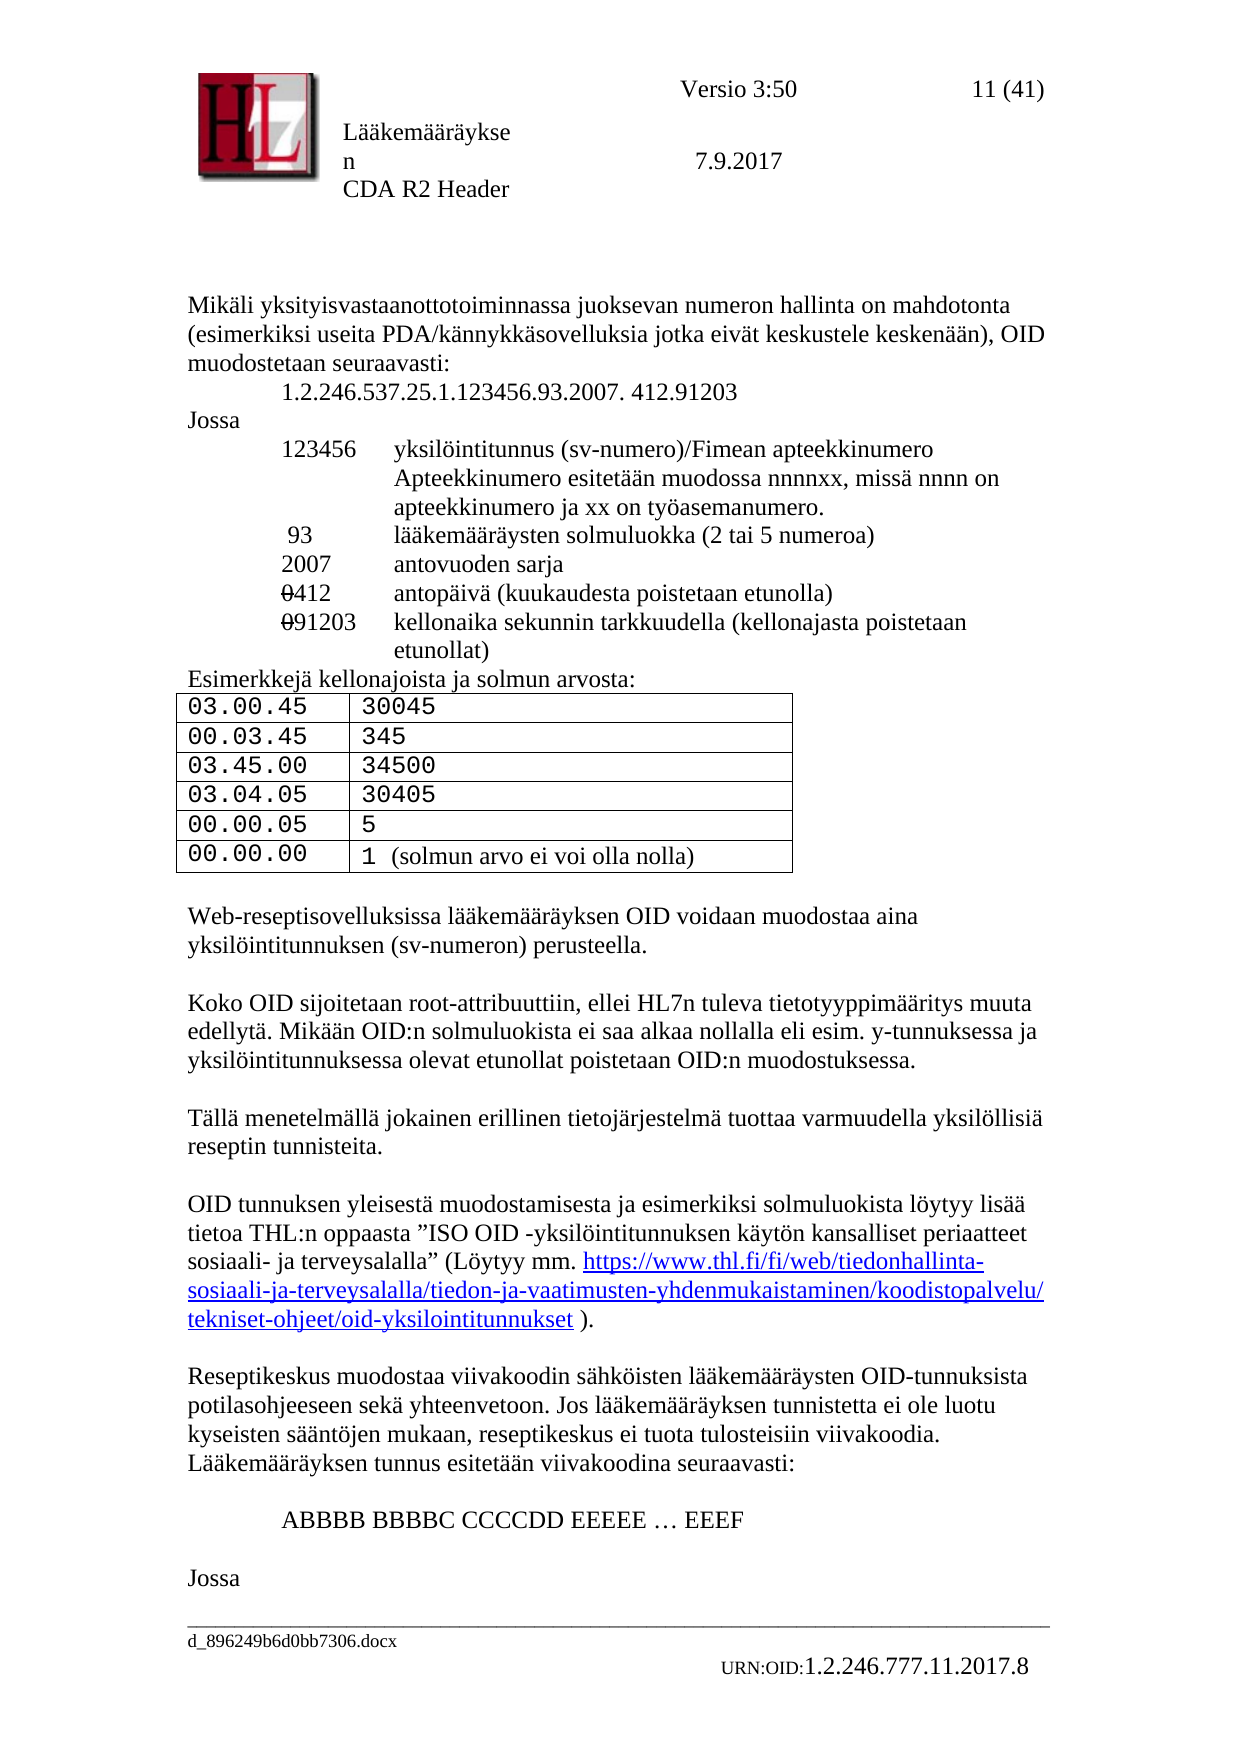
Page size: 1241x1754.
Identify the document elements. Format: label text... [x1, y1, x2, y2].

text Koko OID sijoitetaan root-attribuuttiin, ellei HL7n tuleva tietotyyppimääritys muuta edellytä. Mikään OID:n solmuluokista ei saa alkaa nollalla eli esim. y-tunnuksessa ja yksilöintitunnuksessa olevat etunollat poistetaan OID:n muodostuksessa. [187, 988, 1053, 1074]
picture [198, 73, 321, 182]
table_cell 1 (solmun arvo ei voi olla nolla) [350, 841, 792, 872]
table_cell 00.03.45 [177, 723, 349, 752]
text OID tunnuksen yleisestä muodostamisesta ja esimerkiksi solmuluokista löytyy lisää tietoa THL:n oppaasta ”ISO OID -yksilöintitunnuksen käytön kansalliset periaatteet sosiaali- ja terveysalalla” (Löytyy mm. https://www.thl.fi/fi/web/tiedonhallinta-sosiaali-ja-terveysalalla/tiedon-ja-vaatimusten-yhdenmukaistaminen/koodistopalvelu/tekniset-ohjeet/oid-yksilointitunnukset ). [187, 1189, 1053, 1333]
table_cell 00.00.05 [177, 811, 349, 840]
text 123456 yksilöintitunnus (sv-numero)/Fimean apteekkinumero [281, 434, 1053, 463]
table_cell 30405 [350, 782, 792, 810]
text 0412 antopäivä (kuukaudesta poistetaan etunolla) [281, 578, 1053, 607]
text 091203 kellonaika sekunnin tarkkuudella (kellonajasta poistetaan etunollat) [281, 607, 1053, 664]
text Reseptikeskus muodostaa viivakoodin sähköisten lääkemääräysten OID-tunnuksista potilasohjeeseen sekä yhteenvetoon. Jos lääkemääräyksen tunnistetta ei ole luotu kyseisten sääntöjen mukaan, reseptikeskus ei tuota tulosteisiin viivakoodia. Lääkemääräyksen tunnus esitetään viivakoodina seuraavasti: [187, 1361, 1053, 1476]
table_header 03.00.45 [177, 694, 349, 722]
text 93 lääkemääräysten solmuluokka (2 tai 5 numeroa) [281, 520, 1053, 549]
table_cell 34500 [350, 753, 792, 781]
text Esimerkkejä kellonajoista ja solmun arvosta: [187, 664, 1053, 693]
text Jossa [187, 405, 1053, 434]
text Web-reseptisovelluksissa lääkemääräyksen OID voidaan muodostaa aina yksilöintitunnuksen (sv-numeron) perusteella. [187, 901, 1053, 959]
table_cell 345 [350, 723, 792, 752]
text 1.2.246.537.25.1.123456.93.2007. 412.91203 [281, 377, 1053, 405]
text Mikäli yksityisvastaanottotoiminnassa juoksevan numeron hallinta on mahdotonta (esimerkiksi useita PDA/kännykkäsovelluksia jotka eivät keskustele keskenään), OID muodostetaan seuraavasti: [187, 290, 1053, 377]
table_cell 03.04.05 [177, 782, 349, 810]
table_cell 00.00.00 [177, 841, 349, 872]
table_cell 5 [350, 811, 792, 840]
table_cell 03.45.00 [177, 753, 349, 781]
text Jossa [187, 1563, 1053, 1591]
text Tällä menetelmällä jokainen erillinen tietojärjestelmä tuottaa varmuudella yksilöllisiä reseptin tunnisteita. [187, 1103, 1053, 1160]
table_header 30045 [350, 694, 792, 722]
text Apteekkinumero esitetään muodossa nnnnxx, missä nnnn on apteekkinumero ja xx on työasemanumero. [281, 463, 1053, 520]
text ABBBB BBBBC CCCCDD EEEEE … EEEF [281, 1505, 1053, 1534]
text 2007 antovuoden sarja [281, 549, 1053, 578]
